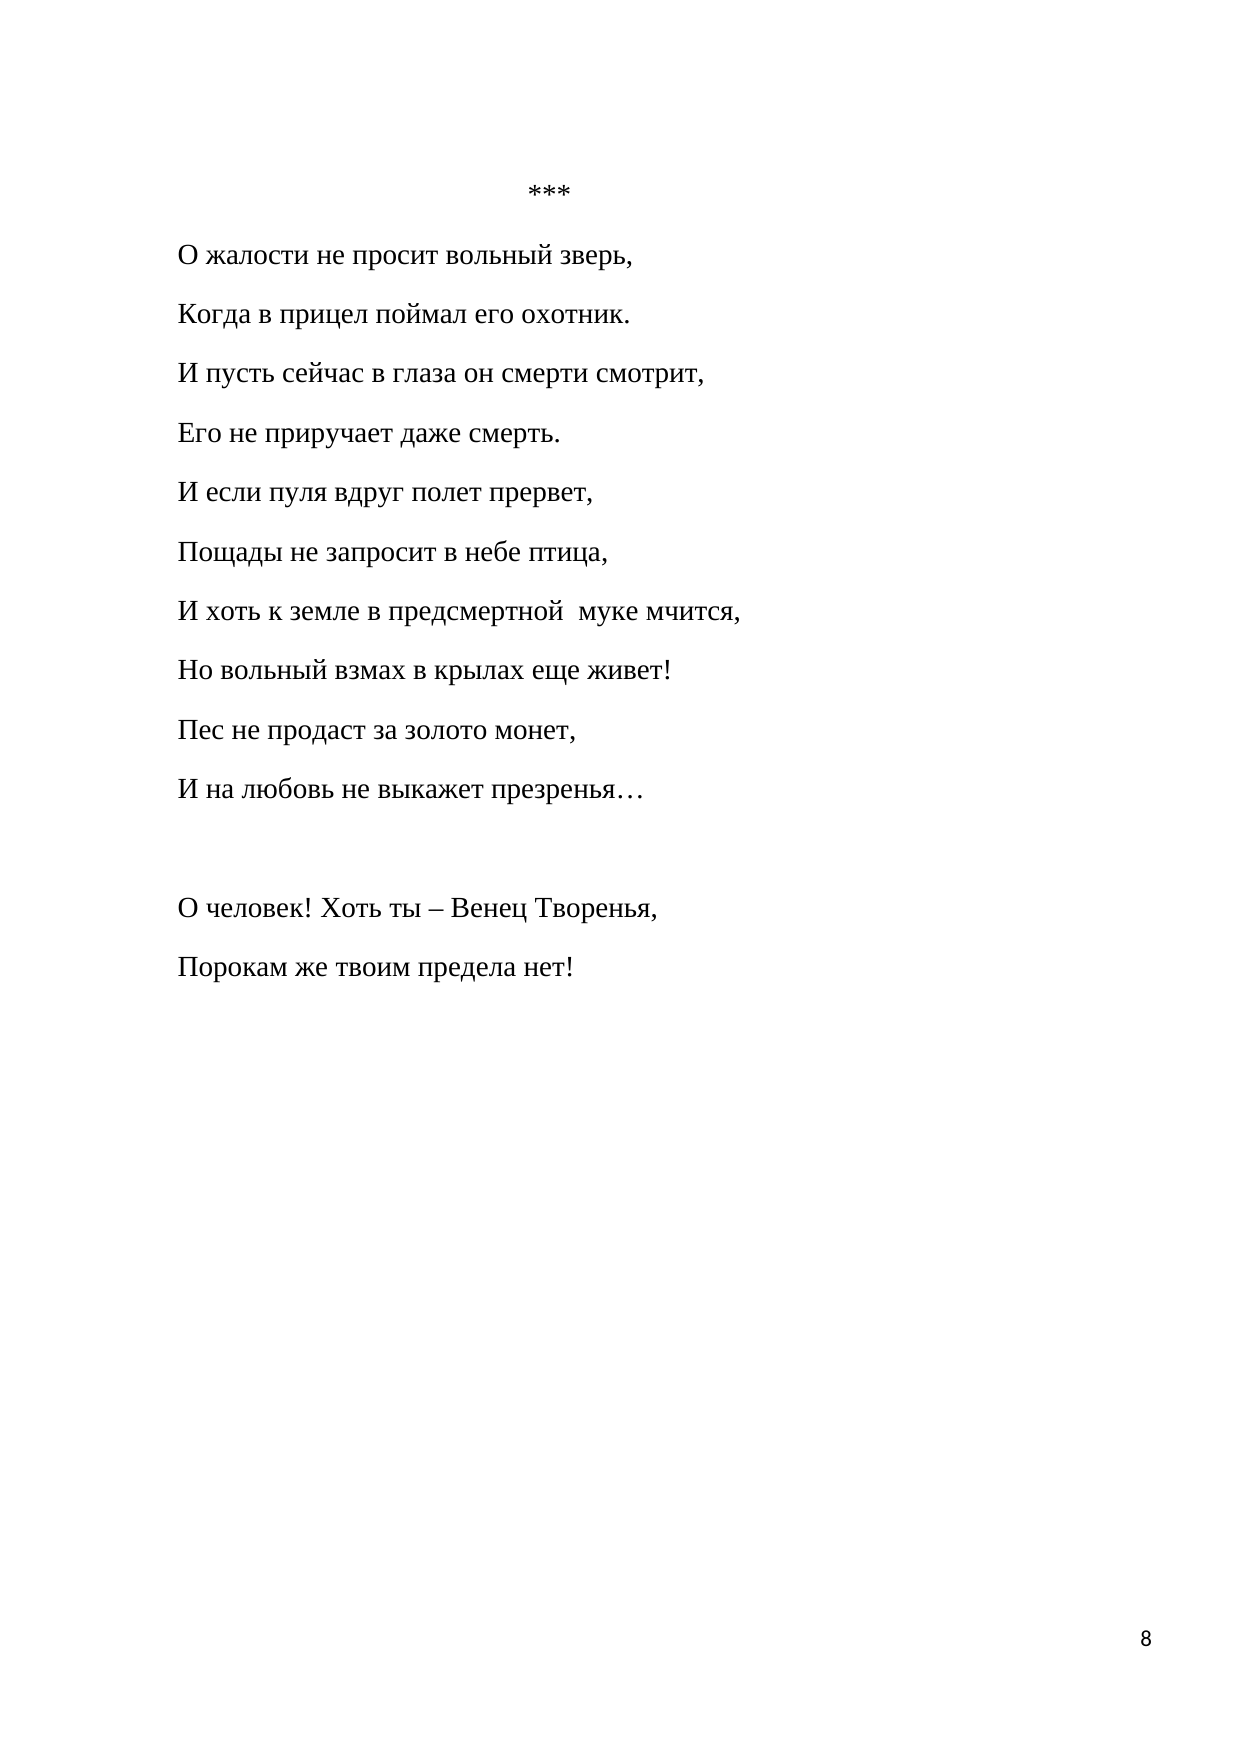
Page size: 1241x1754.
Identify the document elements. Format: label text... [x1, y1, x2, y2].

text И на любовь не выкажет презренья… [177, 771, 1152, 805]
text И хоть к земле в предсмертной муке мчится, [177, 593, 1152, 627]
text И если пуля вдруг полет прервет, [177, 474, 1152, 508]
text Но вольный взмах в крылах еще живет! [177, 652, 1152, 686]
text Пес не продаст за золото монет, [177, 712, 1152, 745]
text Пощады не запросит в небе птица, [177, 534, 1152, 567]
text Когда в прицел поймал его охотник. [177, 296, 1152, 330]
text О человек! Хоть ты – Венец Творенья, [177, 890, 1152, 923]
text Его не приручает даже смерть. [177, 415, 1152, 448]
text И пусть сейчас в глаза он смерти смотрит, [177, 356, 1152, 389]
text Порокам же твоим предела нет! [177, 949, 1152, 983]
text О жалости не просит вольный зверь, [177, 237, 1152, 270]
text *** [177, 177, 1152, 211]
